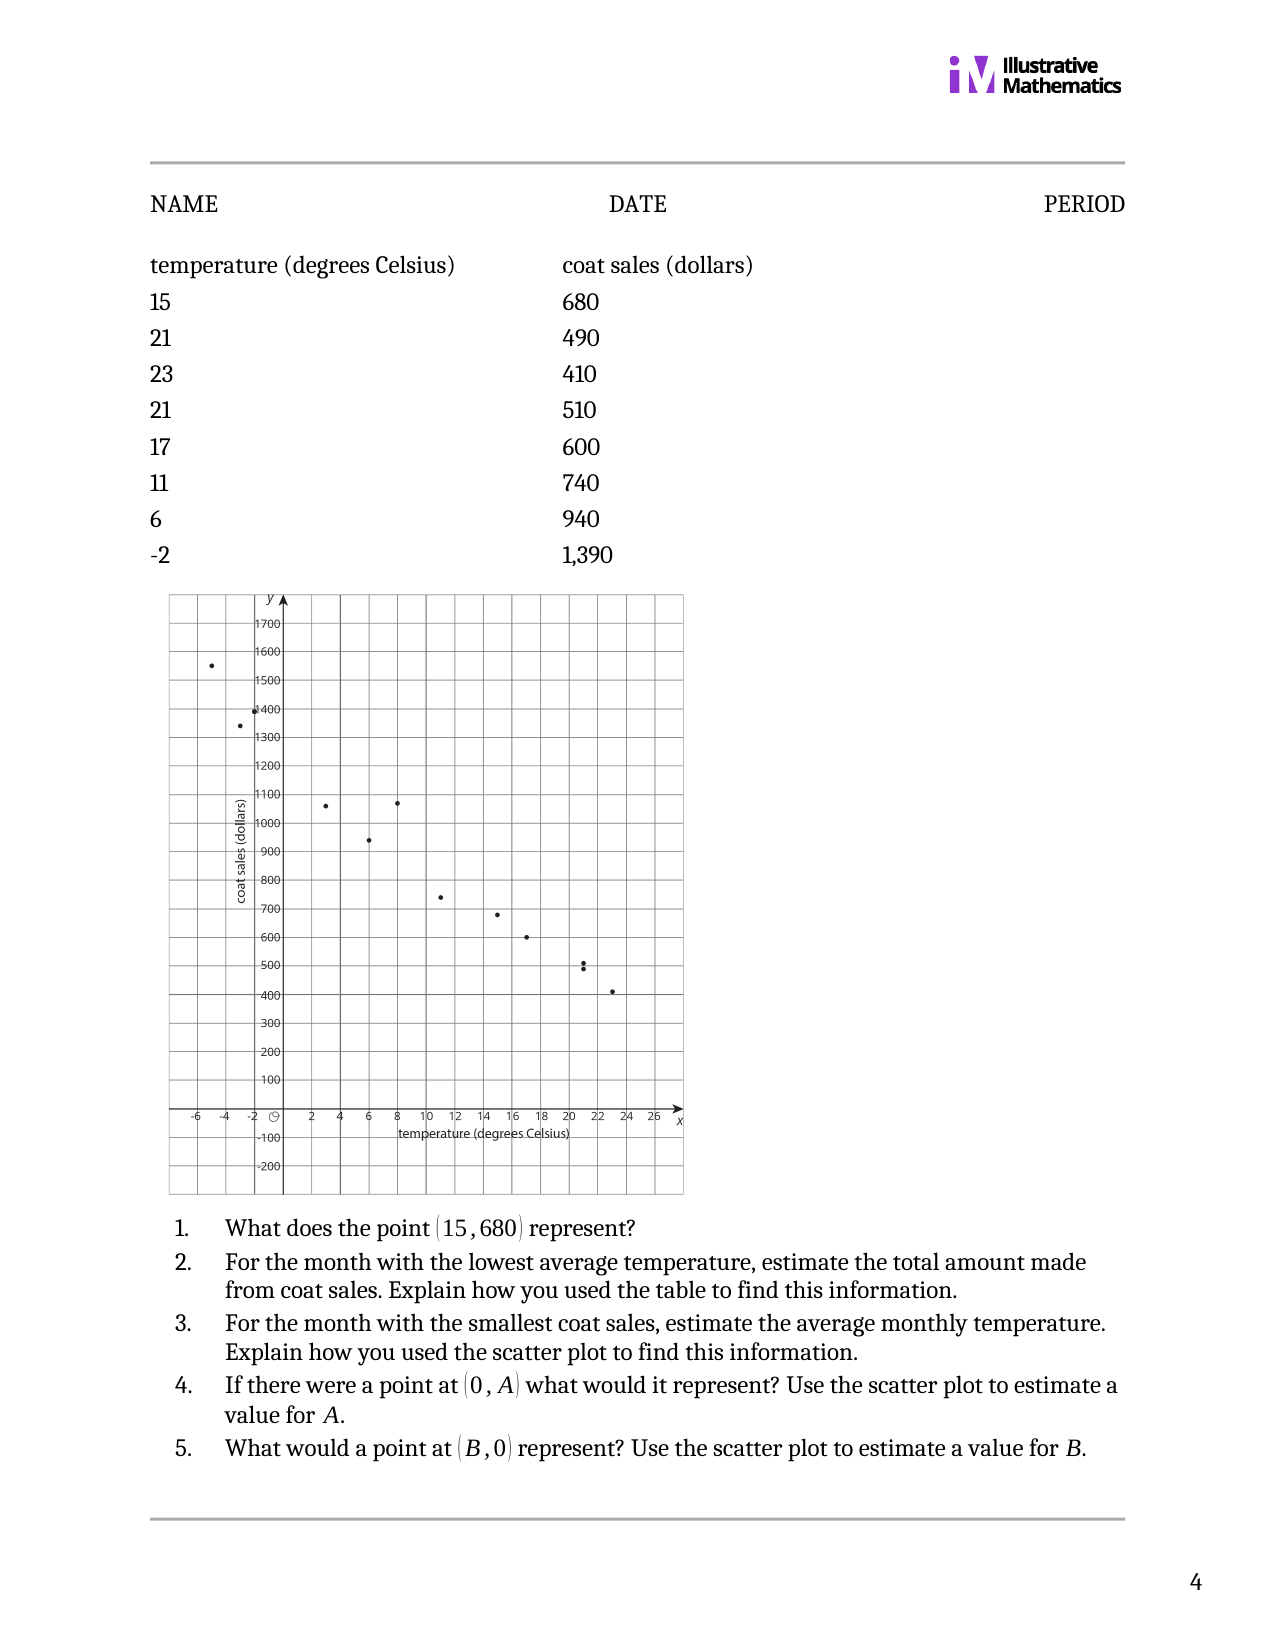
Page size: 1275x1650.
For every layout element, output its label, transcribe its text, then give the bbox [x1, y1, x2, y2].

list For the month with the lowest average temperature, estimate the total amount made from coat sales. Explain how you used the table to find this information. [175, 1248, 1125, 1305]
table_cell 21 [139, 393, 551, 429]
table_cell 17 [139, 429, 551, 465]
list For the month with the smallest coat sales, estimate the average monthly temperature. Explain how you used the scatter plot to find this information. [175, 1309, 1125, 1366]
table_cell 15 [139, 284, 551, 320]
table_cell 11 [139, 465, 551, 501]
list What would a point at represent? Use the scatter plot to estimate a value for . [175, 1433, 1125, 1464]
table_cell -2 [139, 538, 551, 574]
picture [168, 592, 684, 1195]
picture [949, 55, 1121, 93]
table_cell 940 [551, 501, 964, 537]
table_cell 21 [139, 320, 551, 356]
table_cell 6 [139, 501, 551, 537]
table_cell 23 [139, 356, 551, 392]
table_cell 490 [551, 320, 964, 356]
table_cell 1,390 [551, 538, 964, 574]
table_cell 680 [551, 284, 964, 320]
table_cell 600 [551, 429, 964, 465]
table_cell 410 [551, 356, 964, 392]
list If there were a point at what would it represent? Use the scatter plot to estimate a value for . [175, 1370, 1125, 1429]
list What does the point represent? [175, 1213, 1125, 1244]
table_cell 510 [551, 393, 964, 429]
table_cell 740 [551, 465, 964, 501]
table_header temperature (degrees Celsius) [139, 248, 551, 284]
table_header coat sales (dollars) [551, 248, 964, 284]
